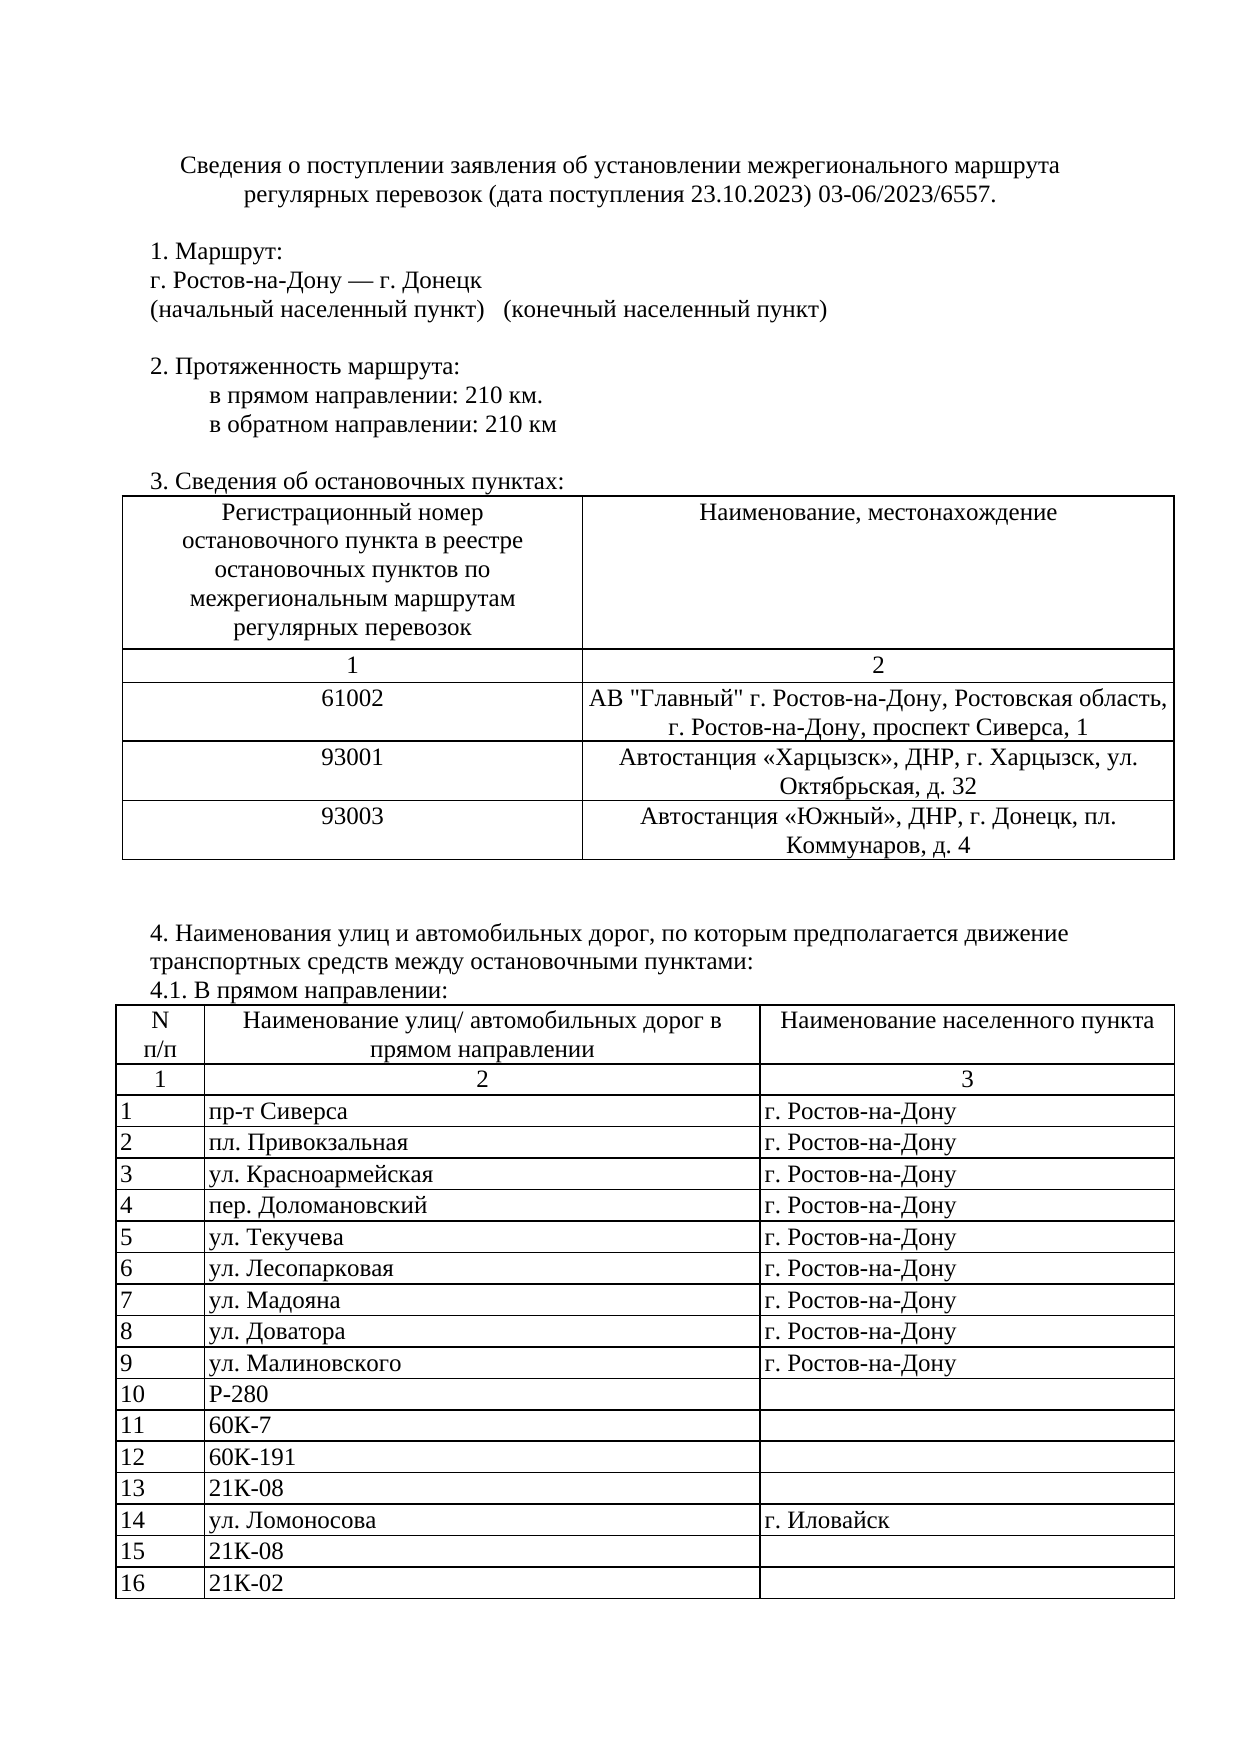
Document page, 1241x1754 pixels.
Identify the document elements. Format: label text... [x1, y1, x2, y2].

table_cell ул. Доватора [205, 1316, 759, 1346]
table_cell Автостанция «Харцызск», ДНР, г. Харцызск, ул. Октябрьская, д. 32 [583, 742, 1173, 799]
table_cell ул. Красноармейская [205, 1159, 759, 1189]
table_cell 60К-7 [205, 1411, 759, 1440]
text 4. Наименования улиц и автомобильных дорог, по которым предполагается движение транспортных средств между остановочными пунктами: [150, 918, 1090, 975]
text в прямом направлении: 210 км. [150, 380, 1090, 409]
table_cell 4 [117, 1190, 204, 1220]
text в обратном направлении: 210 км [150, 409, 1090, 437]
table_cell 93001 [123, 742, 582, 799]
table_cell 12 [117, 1442, 204, 1472]
text 2. Протяженность маршрута: [150, 351, 1090, 380]
table_cell 93003 [123, 801, 582, 858]
table_cell [761, 1473, 1174, 1503]
table_cell ул. Малиновского [205, 1348, 759, 1377]
table_cell 1 [117, 1096, 204, 1126]
table_header N п/п [117, 1006, 204, 1063]
table_cell г. Ростов-на-Дону [761, 1159, 1174, 1189]
table_cell 3 [117, 1159, 204, 1189]
table_cell 9 [117, 1348, 204, 1377]
table_cell г. Ростов-на-Дону [761, 1222, 1174, 1252]
table_cell пер. Доломановский [205, 1190, 759, 1220]
table_header Наименование улиц/ автомобильных дорог в прямом направлении [205, 1006, 759, 1063]
table_cell г. Ростов-на-Дону [761, 1127, 1174, 1157]
table_cell 3 [761, 1065, 1174, 1094]
table_cell [761, 1442, 1174, 1472]
table_cell 2 [205, 1065, 759, 1094]
table_cell АВ "Главный" г. Ростов-на-Дону, Ростовская область, г. Ростов-на-Дону, проспект Сиверса, 1 [583, 683, 1173, 740]
table_header Регистрационный номер остановочного пункта в реестре остановочных пунктов по межрегиональным маршрутам регулярных перевозок [123, 497, 582, 648]
table_cell 5 [117, 1222, 204, 1252]
text (начальный населенный пункт) (конечный населенный пункт) [150, 294, 1090, 322]
table_cell г. Ростов-на-Дону [761, 1253, 1174, 1283]
table_cell г. Ростов-на-Дону [761, 1096, 1174, 1126]
table_cell 16 [117, 1568, 204, 1598]
table_cell 1 [123, 650, 582, 681]
table_cell [761, 1411, 1174, 1440]
table_cell 7 [117, 1285, 204, 1314]
table_cell ул. Ломоносова [205, 1505, 759, 1535]
table_cell 10 [117, 1379, 204, 1409]
table_cell 61002 [123, 683, 582, 740]
table_cell ул. Лесопарковая [205, 1253, 759, 1283]
table_header Наименование населенного пункта [761, 1006, 1174, 1063]
table_cell Р-280 [205, 1379, 759, 1409]
table_cell 13 [117, 1473, 204, 1503]
text Сведения о поступлении заявления об установлении межрегионального маршрута регулярных перевозок (дата поступления 23.10.2023) 03-06/2023/6557. [150, 150, 1090, 207]
text 4.1. В прямом направлении: [150, 975, 1090, 1004]
table_cell г. Иловайск [761, 1505, 1174, 1535]
table_cell пр-т Сиверса [205, 1096, 759, 1126]
table_cell 2 [117, 1127, 204, 1157]
table_cell 21К-08 [205, 1536, 759, 1566]
table_cell ул. Мадояна [205, 1285, 759, 1314]
text г. Ростов-на-Дону — г. Донецк [150, 265, 1090, 294]
text 3. Сведения об остановочных пунктах: [150, 466, 1090, 495]
table_cell 21К-02 [205, 1568, 759, 1598]
table_cell [761, 1536, 1174, 1566]
table_cell г. Ростов-на-Дону [761, 1348, 1174, 1377]
table_cell г. Ростов-на-Дону [761, 1190, 1174, 1220]
table_cell 15 [117, 1536, 204, 1566]
table_cell г. Ростов-на-Дону [761, 1285, 1174, 1314]
table_cell 8 [117, 1316, 204, 1346]
table_cell [761, 1568, 1174, 1598]
table_cell 1 [117, 1065, 204, 1094]
table_cell г. Ростов-на-Дону [761, 1316, 1174, 1346]
table_cell пл. Привокзальная [205, 1127, 759, 1157]
table_cell 21К-08 [205, 1473, 759, 1503]
table_cell 60К-191 [205, 1442, 759, 1472]
table_cell 14 [117, 1505, 204, 1535]
table_cell 11 [117, 1411, 204, 1440]
table_cell 2 [583, 650, 1173, 681]
table_header Наименование, местонахождение [583, 497, 1173, 648]
text 1. Маршрут: [150, 236, 1090, 265]
table_cell Автостанция «Южный», ДНР, г. Донецк, пл. Коммунаров, д. 4 [583, 801, 1173, 858]
table_cell ул. Текучева [205, 1222, 759, 1252]
table_cell [761, 1379, 1174, 1409]
table_cell 6 [117, 1253, 204, 1283]
